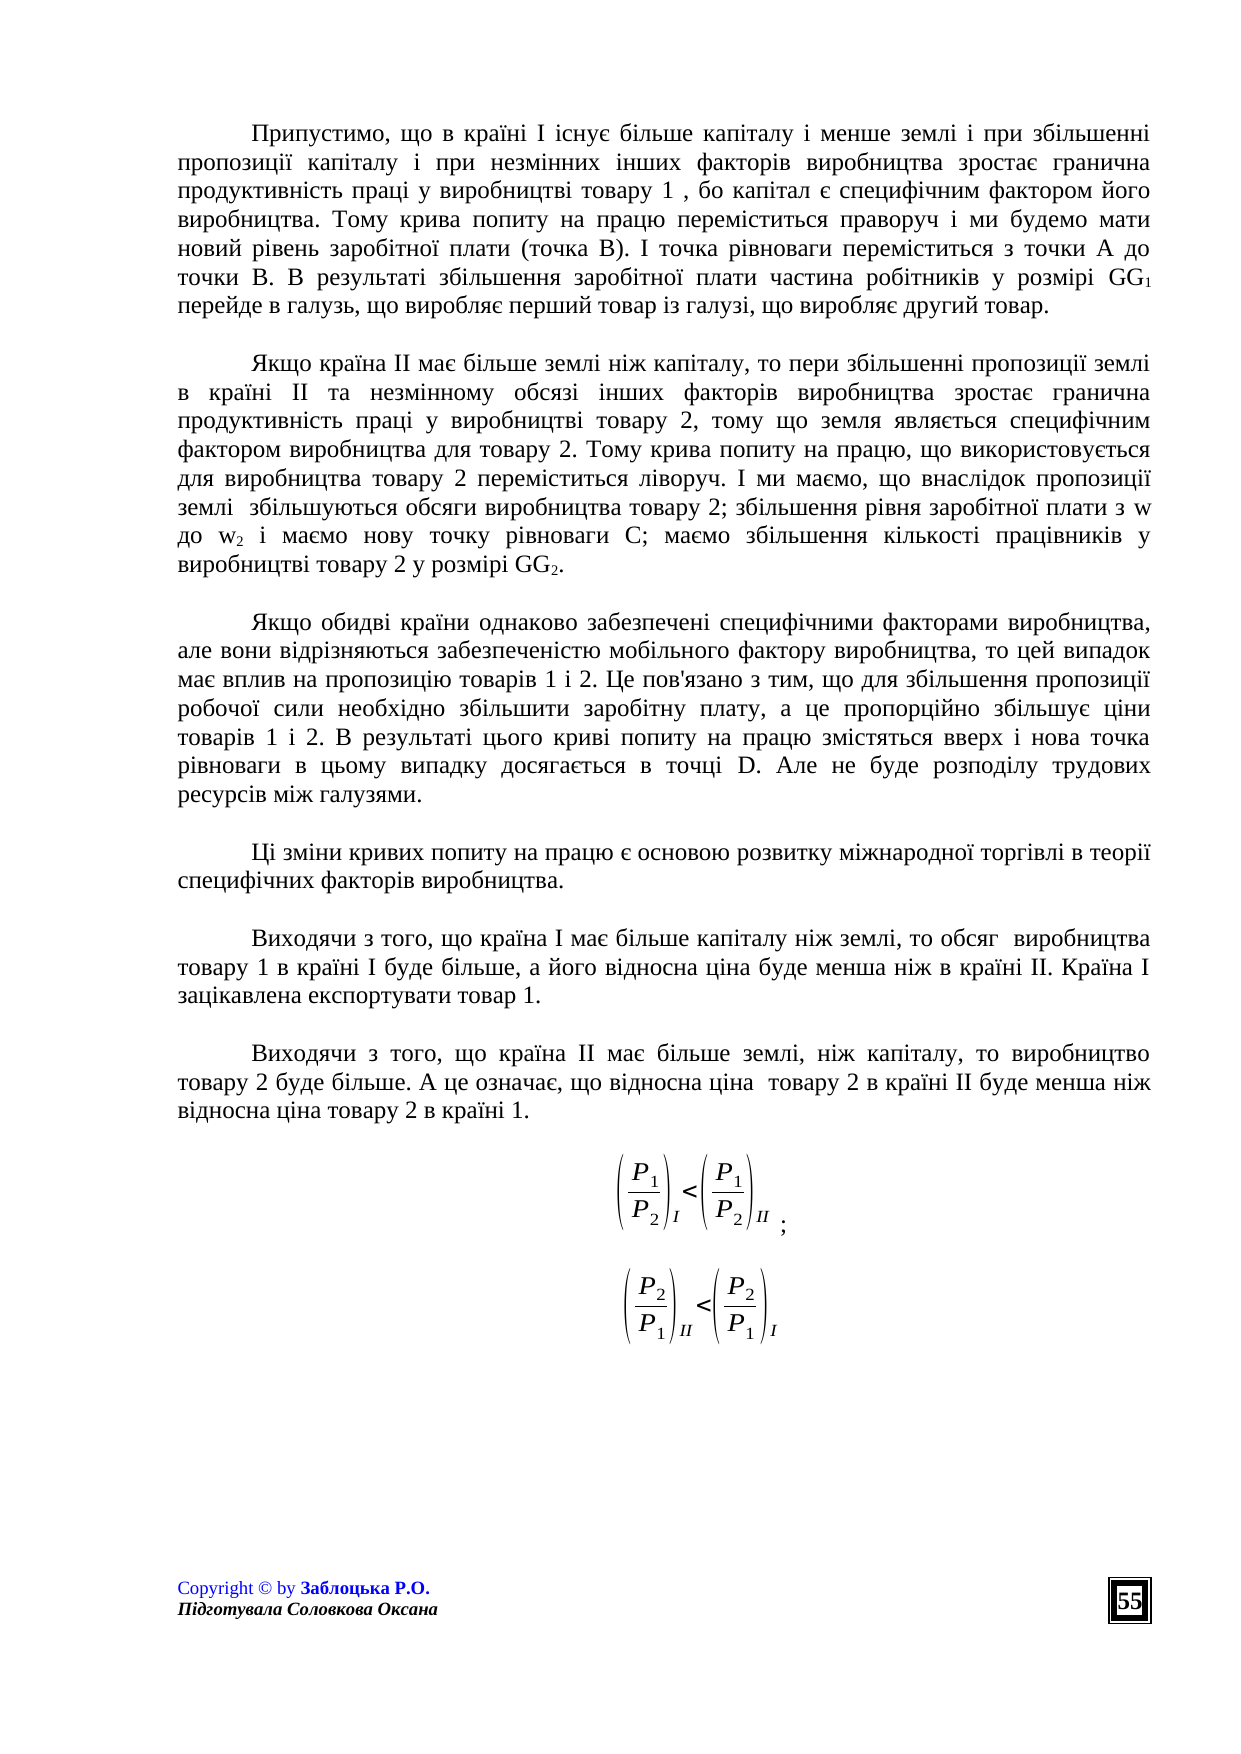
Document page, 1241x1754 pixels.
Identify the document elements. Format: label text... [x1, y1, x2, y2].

text ; [177, 1153, 1152, 1238]
text Припустимо, що в країні І існує більше капіталу і менше землі і при збільшенні пропозиції капіталу і при незмінних інших факторів виробництва зростає гранична продуктивність праці у виробництві товару 1 , бо капітал є специфічним фактором його виробництва. Тому крива попиту на працю переміститься праворуч і ми будемо мати новий рівень заробітної плати (точка В). І точка рівноваги переміститься з точки А до точки В. В результаті збільшення заробітної плати частина робітників у розмірі GG1 перейде в галузь, що виробляє перший товар із галузі, що виробляє другий товар. [177, 118, 1152, 319]
text Ці зміни кривих попиту на працю є основою розвитку міжнародної торгівлі в теорії специфічних факторів виробництва. [177, 837, 1152, 894]
text Якщо країна ІІ має більше землі ніж капіталу, то пери збільшенні пропозиції землі в країні ІІ та незмінному обсязі інших факторів виробництва зростає гранична продуктивність праці у виробництві товару 2, тому що земля являється специфічним фактором виробництва для товару 2. Тому крива попиту на працю, що використовується для виробництва товару 2 переміститься ліворуч. І ми маємо, що внаслідок пропозиції землі збільшуються обсяги виробництва товару 2; збільшення рівня заробітної плати з w до w2 і маємо нову точку рівноваги С; маємо збільшення кількості працівників у виробництві товару 2 у розмірі GG2. [177, 348, 1152, 578]
text Виходячи з того, що країна ІІ має більше землі, ніж капіталу, то виробництво товару 2 буде більше. А це означає, що відносна ціна товару 2 в країні ІІ буде менша ніж відносна ціна товару 2 в країні 1. [177, 1038, 1152, 1124]
text Якщо обидві країни однаково забезпечені специфічними факторами виробництва, але вони відрізняються забезпеченістю мобільного фактору виробництва, то цей випадок має вплив на пропозицію товарів 1 і 2. Це пов'язано з тим, що для збільшення пропозиції робочої сили необхідно збільшити заробітну плату, а це пропорційно збільшує ціни товарів 1 і 2. В результаті цього криві попиту на працю змістяться вверх і нова точка рівноваги в цьому випадку досягається в точці D. Але не буде розподілу трудових ресурсів між галузями. [177, 607, 1152, 808]
text Виходячи з того, що країна І має більше капіталу ніж землі, то обсяг виробництва товару 1 в країні І буде більше, а його відносна ціна буде менша ніж в країні ІІ. Країна І зацікавлена експортувати товар 1. [177, 923, 1152, 1009]
